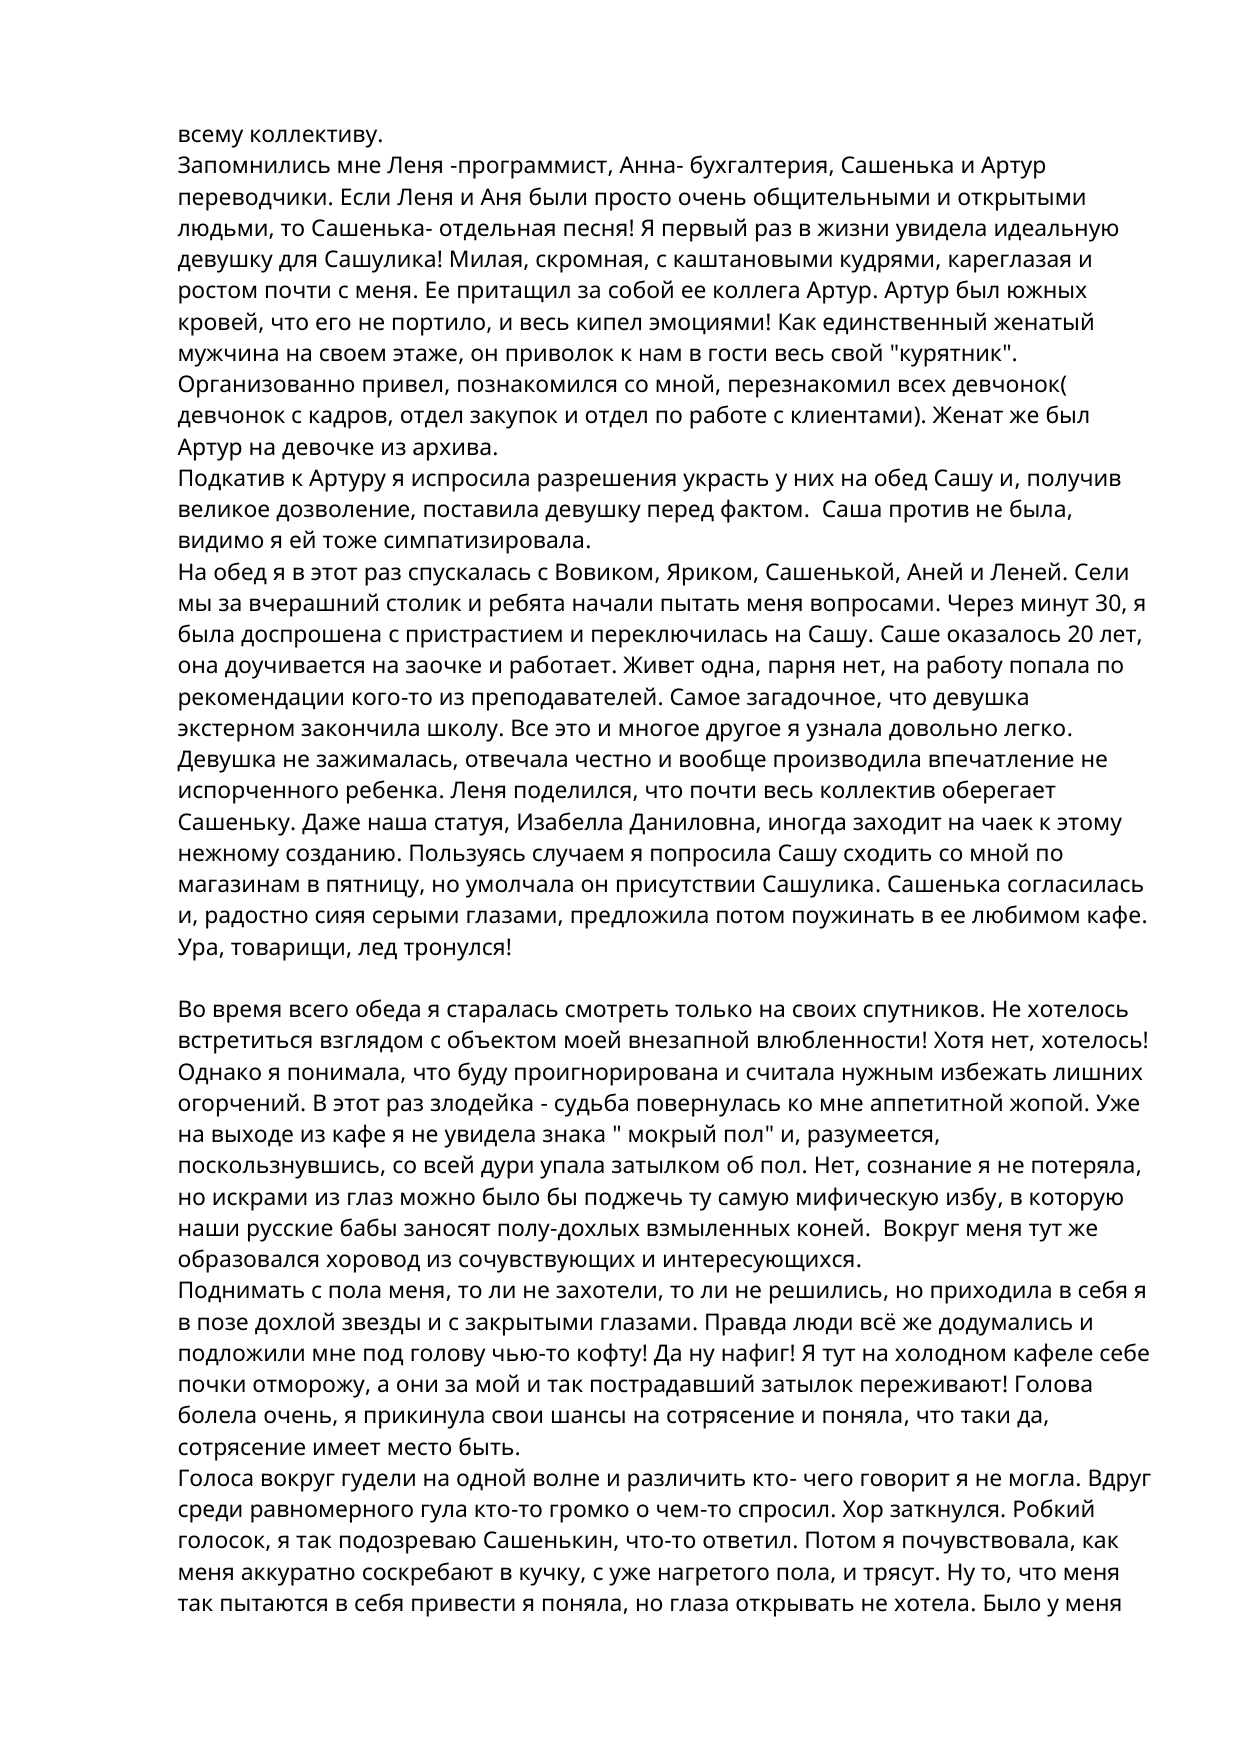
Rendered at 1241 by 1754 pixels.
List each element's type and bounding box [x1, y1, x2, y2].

text [177, 118, 1152, 1618]
